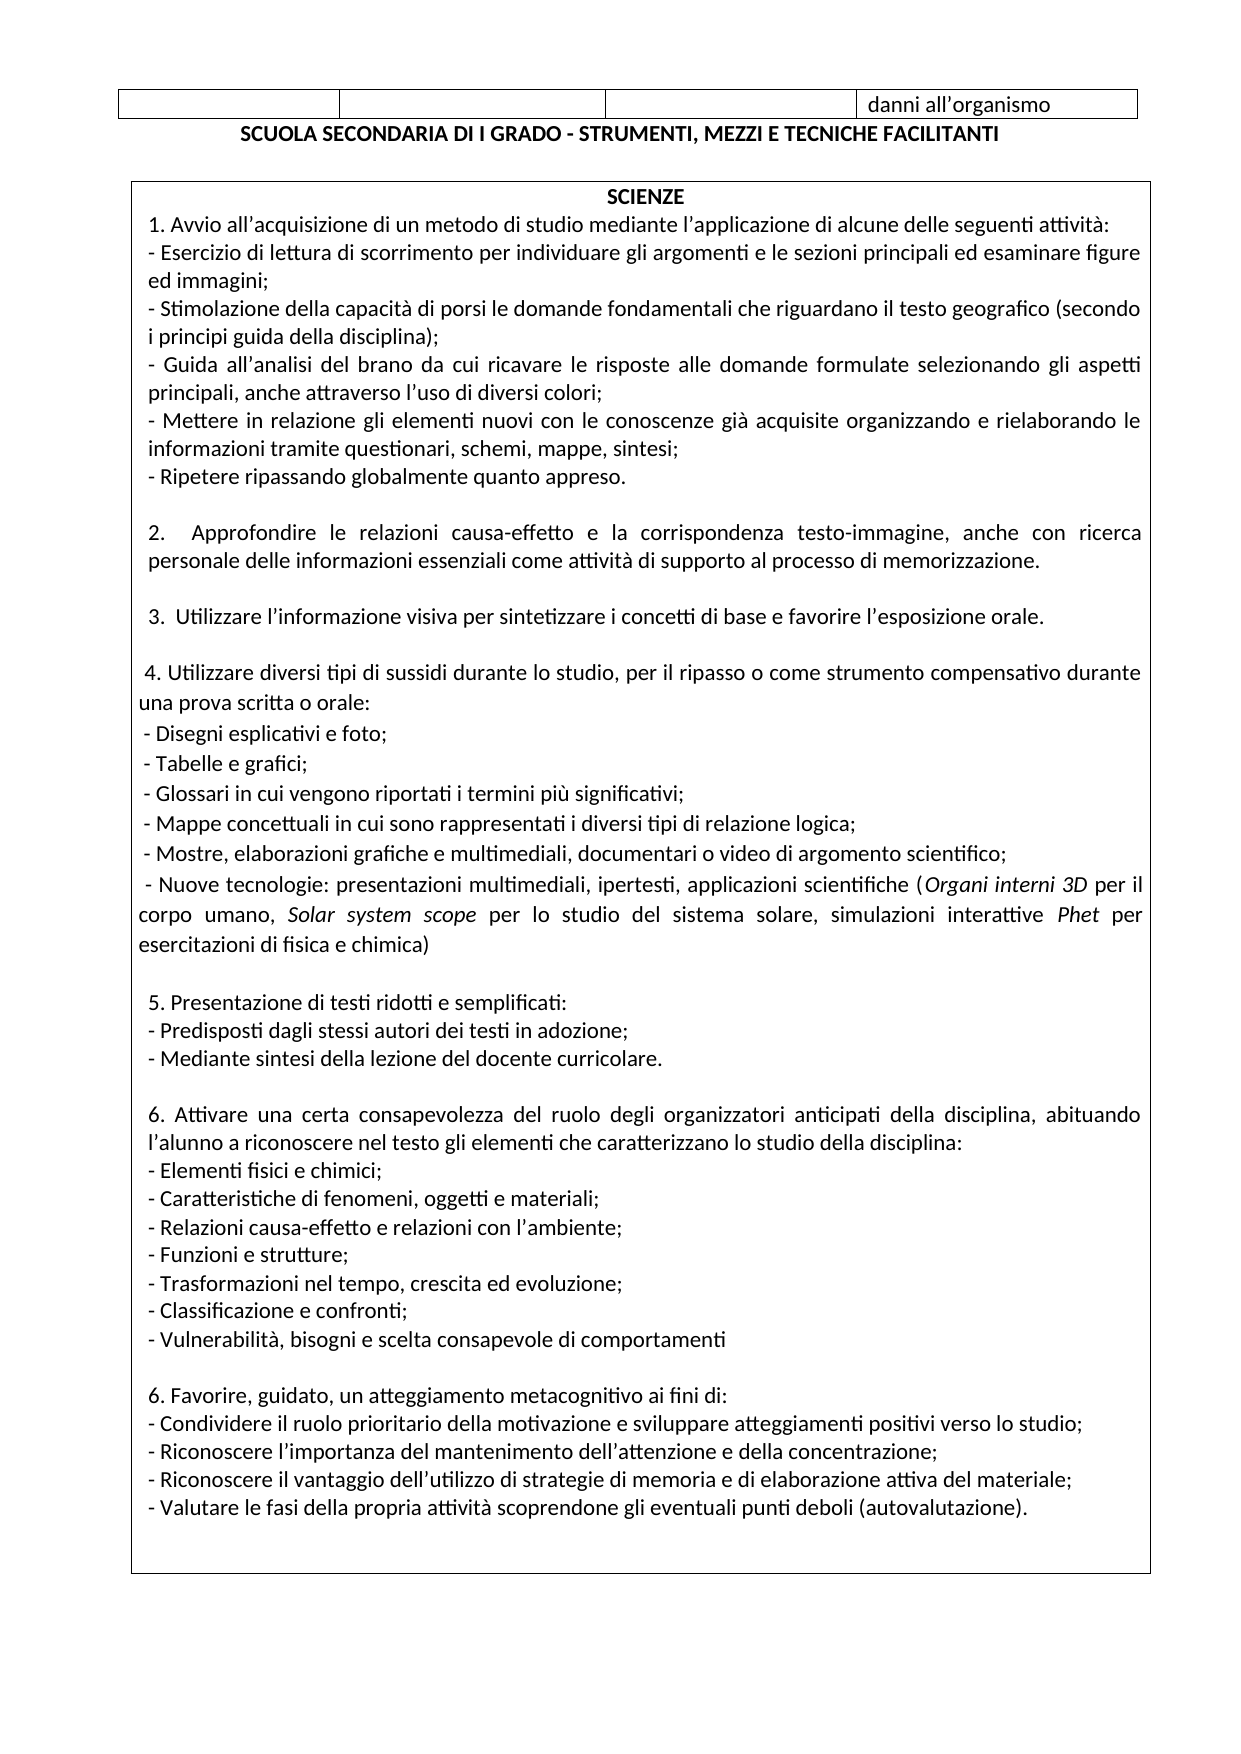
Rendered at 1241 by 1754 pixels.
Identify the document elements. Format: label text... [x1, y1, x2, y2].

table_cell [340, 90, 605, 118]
text SCUOLA SECONDARIA DI I GRADO - STRUMENTI, MEZZI E TECNICHE FACILITANTI [118, 119, 1122, 147]
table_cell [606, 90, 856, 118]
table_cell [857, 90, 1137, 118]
table_header SCIENZE 1. Avvio all’acquisizione di un metodo di studio mediante l’applicazione di alcune delle seguenti attività: - Esercizio di lettura di scorrimento per individuare gli argomenti e le sezioni principali ed esaminare figure ed immagini; - Stimolazione della capacità di porsi le domande fondamentali che riguardano il testo geografico (secondo i principi guida della disciplina); - Guida all’analisi del brano da cui ricavare le risposte alle domande formulate selezionando gli aspetti principali, anche attraverso l’uso di diversi colori; - Mettere in relazione gli elementi nuovi con le conoscenze già acquisite organizzando e rielaborando le informazioni tramite questionari, schemi, mappe, sintesi; - Ripetere ripassando globalmente quanto appreso. 2. Approfondire le relazioni causa-effetto e la corrispondenza testo-immagine, anche con ricerca personale delle informazioni essenziali come attività di supporto al processo di memorizzazione. 3. Utilizzare l’informazione visiva per sintetizzare i concetti di base e favorire l’esposizione orale. 4. Utilizzare diversi tipi di sussidi durante lo studio, per il ripasso o come strumento compensativo durante una prova scritta o orale: - Disegni esplicativi e foto; - Tabelle e grafici; - Glossari in cui vengono riportati i termini più significativi; - Mappe concettuali in cui sono rappresentati i diversi tipi di relazione logica; - Mostre, elaborazioni grafiche e multimediali, documentari o video di argomento scientifico; - Nuove tecnologie: presentazioni multimediali, ipertesti, applicazioni scientifiche (Organi interni 3D per il corpo umano, Solar system scope per lo studio del sistema solare, simulazioni interattive Phet per esercitazioni di fisica e chimica) 5. Presentazione di testi ridotti e semplificati: - Predisposti dagli stessi autori dei testi in adozione; - Mediante sintesi della lezione del docente curricolare. 6. Attivare una certa consapevolezza del ruolo degli organizzatori anticipati della disciplina, abituando l’alunno a riconoscere nel testo gli elementi che caratterizzano lo studio della disciplina: - Elementi fisici e chimici; - Caratteristiche di fenomeni, oggetti e materiali; - Relazioni causa-effetto e relazioni con l’ambiente; - Funzioni e strutture; - Trasformazioni nel tempo, crescita ed evoluzione; - Classificazione e confronti; - Vulnerabilità, bisogni e scelta consapevole di comportamenti 6. Favorire, guidato, un atteggiamento metacognitivo ai fini di: - Condividere il ruolo prioritario della motivazione e sviluppare atteggiamenti positivi verso lo studio; - Riconoscere l’importanza del mantenimento dell’attenzione e della concentrazione; - Riconoscere il vantaggio dell’utilizzo di strategie di memoria e di elaborazione attiva del materiale; - Valutare le fasi della propria attività scoprendone gli eventuali punti deboli (autovalutazione). [132, 182, 1150, 1573]
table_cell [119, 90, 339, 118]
